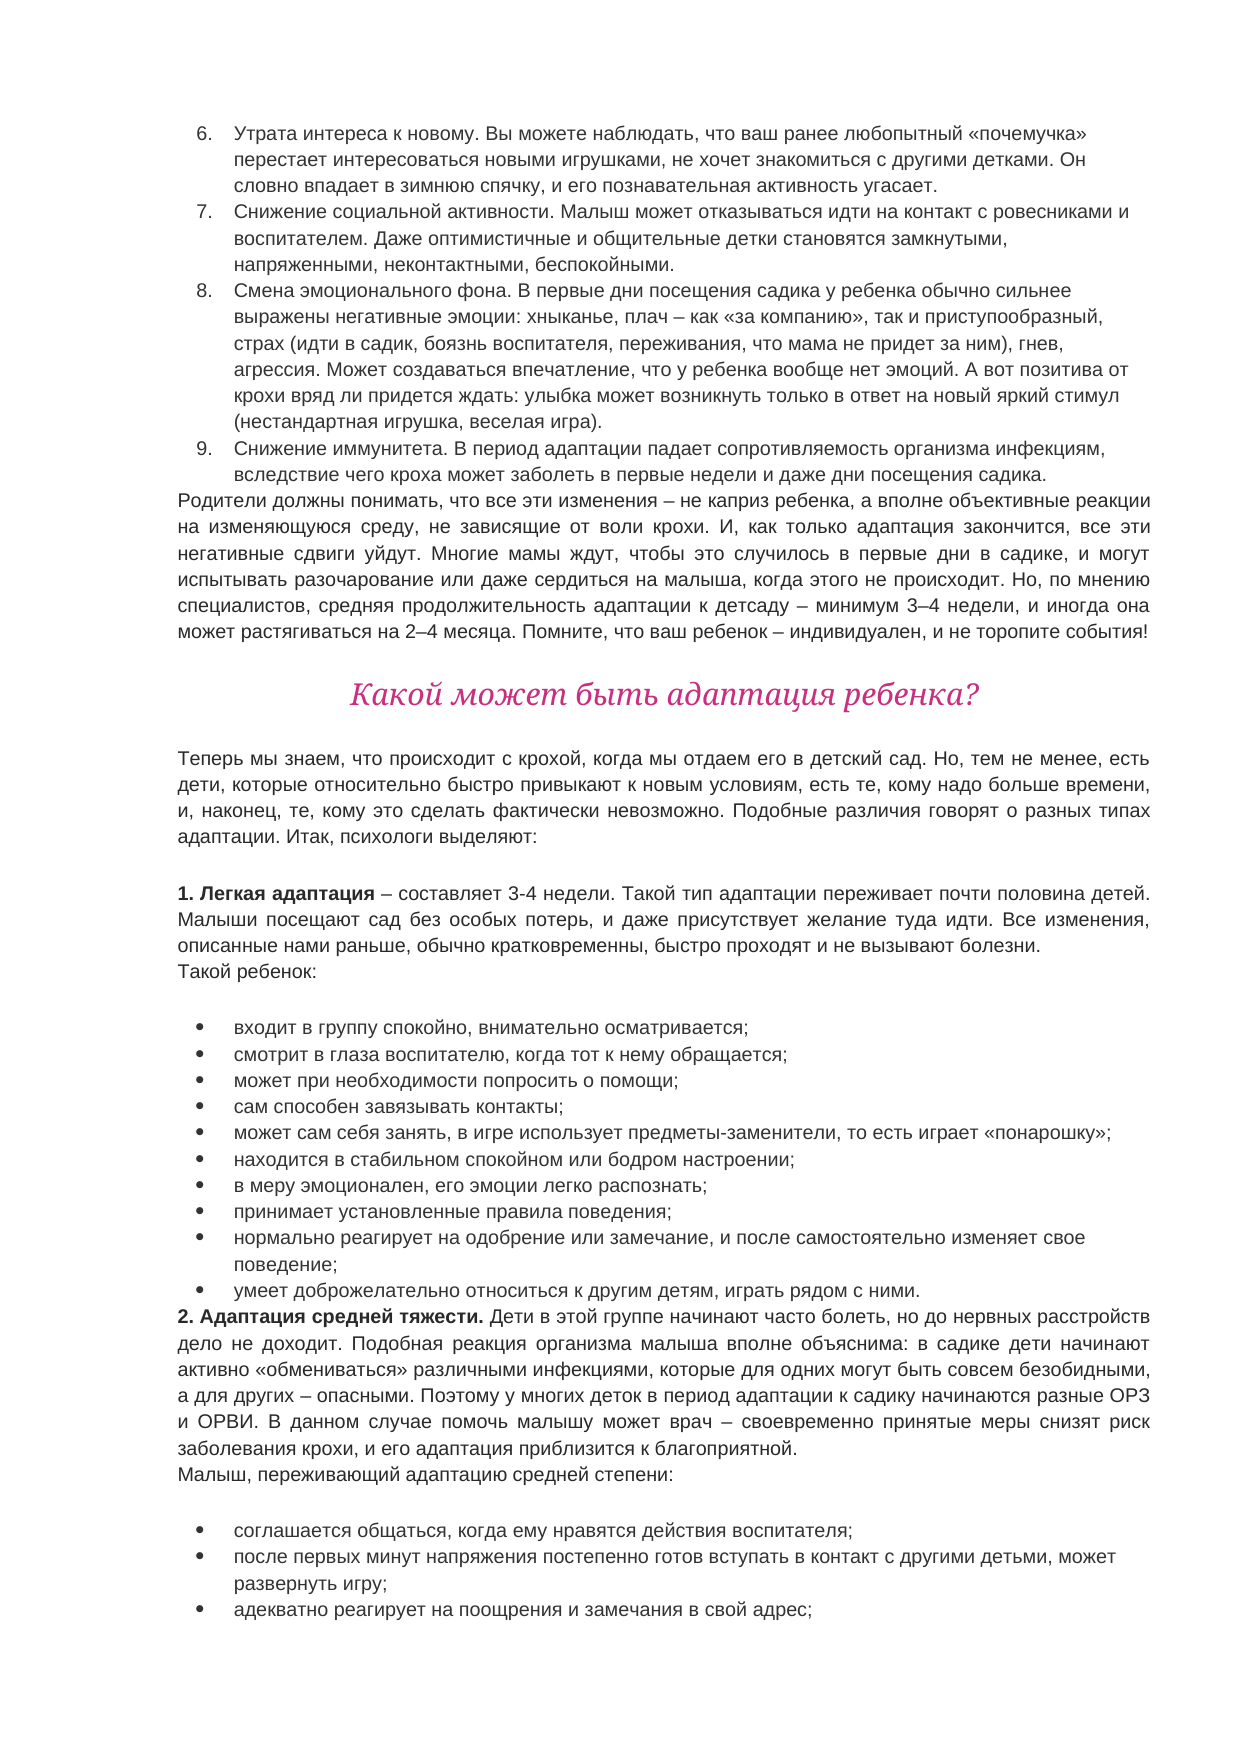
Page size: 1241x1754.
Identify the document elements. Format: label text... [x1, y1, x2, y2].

list может при необходимости попросить о помощи; [196, 1066, 1152, 1092]
list адекватно реагирует на поощрения и замечания в свой адрес; [196, 1594, 1152, 1621]
text 2. Адаптация средней тяжести. Дети в этой группе начинают часто болеть, но до нервных расстройств дело не доходит. Подобная реакция организма малыша вполне объяснима: в садике дети начинают активно «обмениваться» различными инфекциями, которые для одних могут быть совсем безобидными, а для других – опасными. Поэтому у многих деток в период адаптации к садику начинаются разные ОРЗ и ОРВИ. В данном случае помочь малышу может врач – своевременно принятые меры снизят риск заболевания крохи, и его адаптация приблизится к благоприятной. [177, 1302, 1152, 1459]
text Малыш, переживающий адаптацию средней степени: [177, 1459, 1152, 1486]
list может сам себя занять, в игре использует предметы-заменители, то есть играет «понарошку»; [196, 1118, 1152, 1144]
list Снижение социальной активности. Малыш может отказываться идти на контакт с ровесниками и воспитателем. Даже оптимистичные и общительные детки становятся замкнутыми, напряженными, неконтактными, беспокойными. [196, 197, 1152, 276]
list соглашается общаться, когда ему нравятся действия воспитателя; [196, 1516, 1152, 1542]
list нормально реагирует на одобрение или замечание, и после самостоятельно изменяет свое поведение; [196, 1223, 1152, 1276]
list в меру эмоционален, его эмоции легко распознать; [196, 1171, 1152, 1197]
list смотрит в глаза воспитателю, когда тот к нему обращается; [196, 1039, 1152, 1066]
list входит в группу спокойно, внимательно осматривается; [196, 1013, 1152, 1039]
list умеет доброжелательно относиться к другим детям, играть рядом с ними. [196, 1276, 1152, 1302]
list сам способен завязывать контакты; [196, 1092, 1152, 1118]
text Какой может быть адаптация ребенка? [177, 673, 1152, 714]
text Теперь мы знаем, что происходит с крохой, когда мы отдаем его в детский сад. Но, тем не менее, есть дети, которые относительно быстро привыкают к новым условиям, есть те, кому надо больше времени, и, наконец, те, кому это сделать фактически невозможно. Подобные различия говорят о разных типах адаптации. Итак, психологи выделяют: [177, 743, 1152, 848]
list Смена эмоционального фона. В первые дни посещения садика у ребенка обычно сильнее выражены негативные эмоции: хныканье, плач – как «за компанию», так и приступообразный, страх (идти в садик, боязнь воспитателя, переживания, что мама не придет за ним), гнев, агрессия. Может создаваться впечатление, что у ребенка вообще нет эмоций. А вот позитива от крохи вряд ли придется ждать: улыбка может возникнуть только в ответ на новый яркий стимул (нестандартная игрушка, веселая игра). [196, 276, 1152, 433]
text 1. Легкая адаптация – составляет 3-4 недели. Такой тип адаптации переживает почти половина детей. Малыши посещают сад без особых потерь, и даже присутствует желание туда идти. Все изменения, описанные нами раньше, обычно кратковременны, быстро проходят и не вызывают болезни. [177, 878, 1152, 957]
list после первых минут напряжения постепенно готов вступать в контакт с другими детьми, может развернуть игру; [196, 1542, 1152, 1594]
list принимает установленные правила поведения; [196, 1197, 1152, 1223]
list Снижение иммунитета. В период адаптации падает сопротивляемость организма инфекциям, вследствие чего кроха может заболеть в первые недели и даже дни посещения садика. [196, 433, 1152, 486]
list Утрата интереса к новому. Вы можете наблюдать, что ваш ранее любопытный «почемучка» перестает интересоваться новыми игрушками, не хочет знакомиться с другими детками. Он словно впадает в зимнюю спячку, и его познавательная активность угасает. [196, 118, 1152, 197]
text Родители должны понимать, что все эти изменения – не каприз ребенка, а вполне объективные реакции на изменяющуюся среду, не зависящие от воли крохи. И, как только адаптация закончится, все эти негативные сдвиги уйдут. Многие мамы ждут, чтобы это случилось в первые дни в садике, и могут испытывать разочарование или даже сердиться на малыша, когда этого не происходит. Но, по мнению специалистов, средняя продолжительность адаптации к детсаду – минимум 3–4 недели, и иногда она может растягиваться на 2–4 месяца. Помните, что ваш ребенок – индивидуален, и не торопите события! [177, 486, 1152, 643]
list находится в стабильном спокойном или бодром настроении; [196, 1144, 1152, 1171]
text Такой ребенок: [177, 957, 1152, 983]
